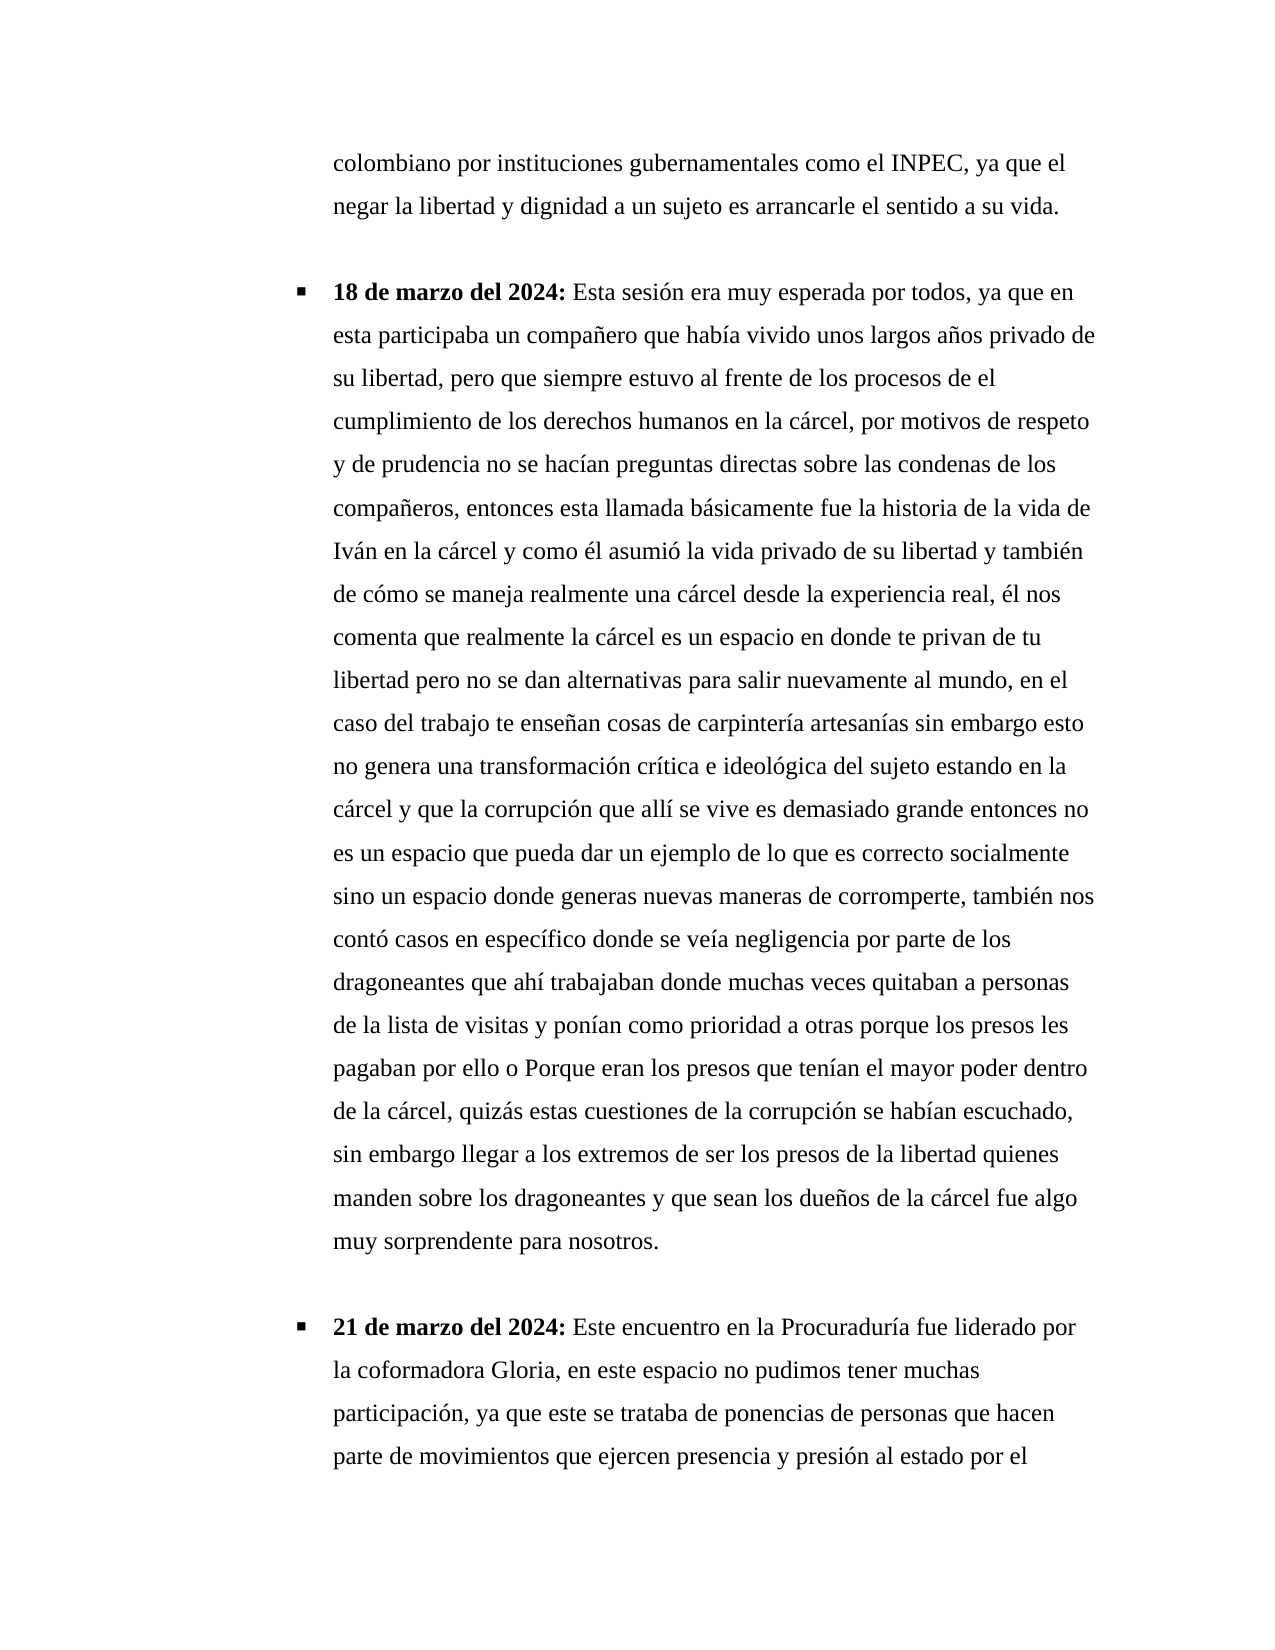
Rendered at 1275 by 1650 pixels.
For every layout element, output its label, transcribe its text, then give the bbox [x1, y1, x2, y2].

list 18 de marzo del 2024: Esta sesión era muy esperada por todos, ya que en esta participaba un compañero que había vivido unos largos años privado de su libertad, pero que siempre estuvo al frente de los procesos de el cumplimiento de los derechos humanos en la cárcel, por motivos de respeto y de prudencia no se hacían preguntas directas sobre las condenas de los compañeros, entonces esta llamada básicamente fue la historia de la vida de Iván en la cárcel y como él asumió la vida privado de su libertad y también de cómo se maneja realmente una cárcel desde la experiencia real, él nos comenta que realmente la cárcel es un espacio en donde te privan de tu libertad pero no se dan alternativas para salir nuevamente al mundo, en el caso del trabajo te enseñan cosas de carpintería artesanías sin embargo esto no genera una transformación crítica e ideológica del sujeto estando en la cárcel y que la corrupción que allí se vive es demasiado grande entonces no es un espacio que pueda dar un ejemplo de lo que es correcto socialmente sino un espacio donde generas nuevas maneras de corromperte, también nos contó casos en específico donde se veía negligencia por parte de los dragoneantes que ahí trabajaban donde muchas veces quitaban a personas de la lista de visitas y ponían como prioridad a otras porque los presos les pagaban por ello o Porque eran los presos que tenían el mayor poder dentro de la cárcel, quizás estas cuestiones de la corrupción se habían escuchado, sin embargo llegar a los extremos de ser los presos de la libertad quienes manden sobre los dragoneantes y que sean los dueños de la cárcel fue algo muy sorprendente para nosotros. [295, 277, 1098, 1254]
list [295, 1312, 1098, 1470]
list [295, 148, 1098, 219]
